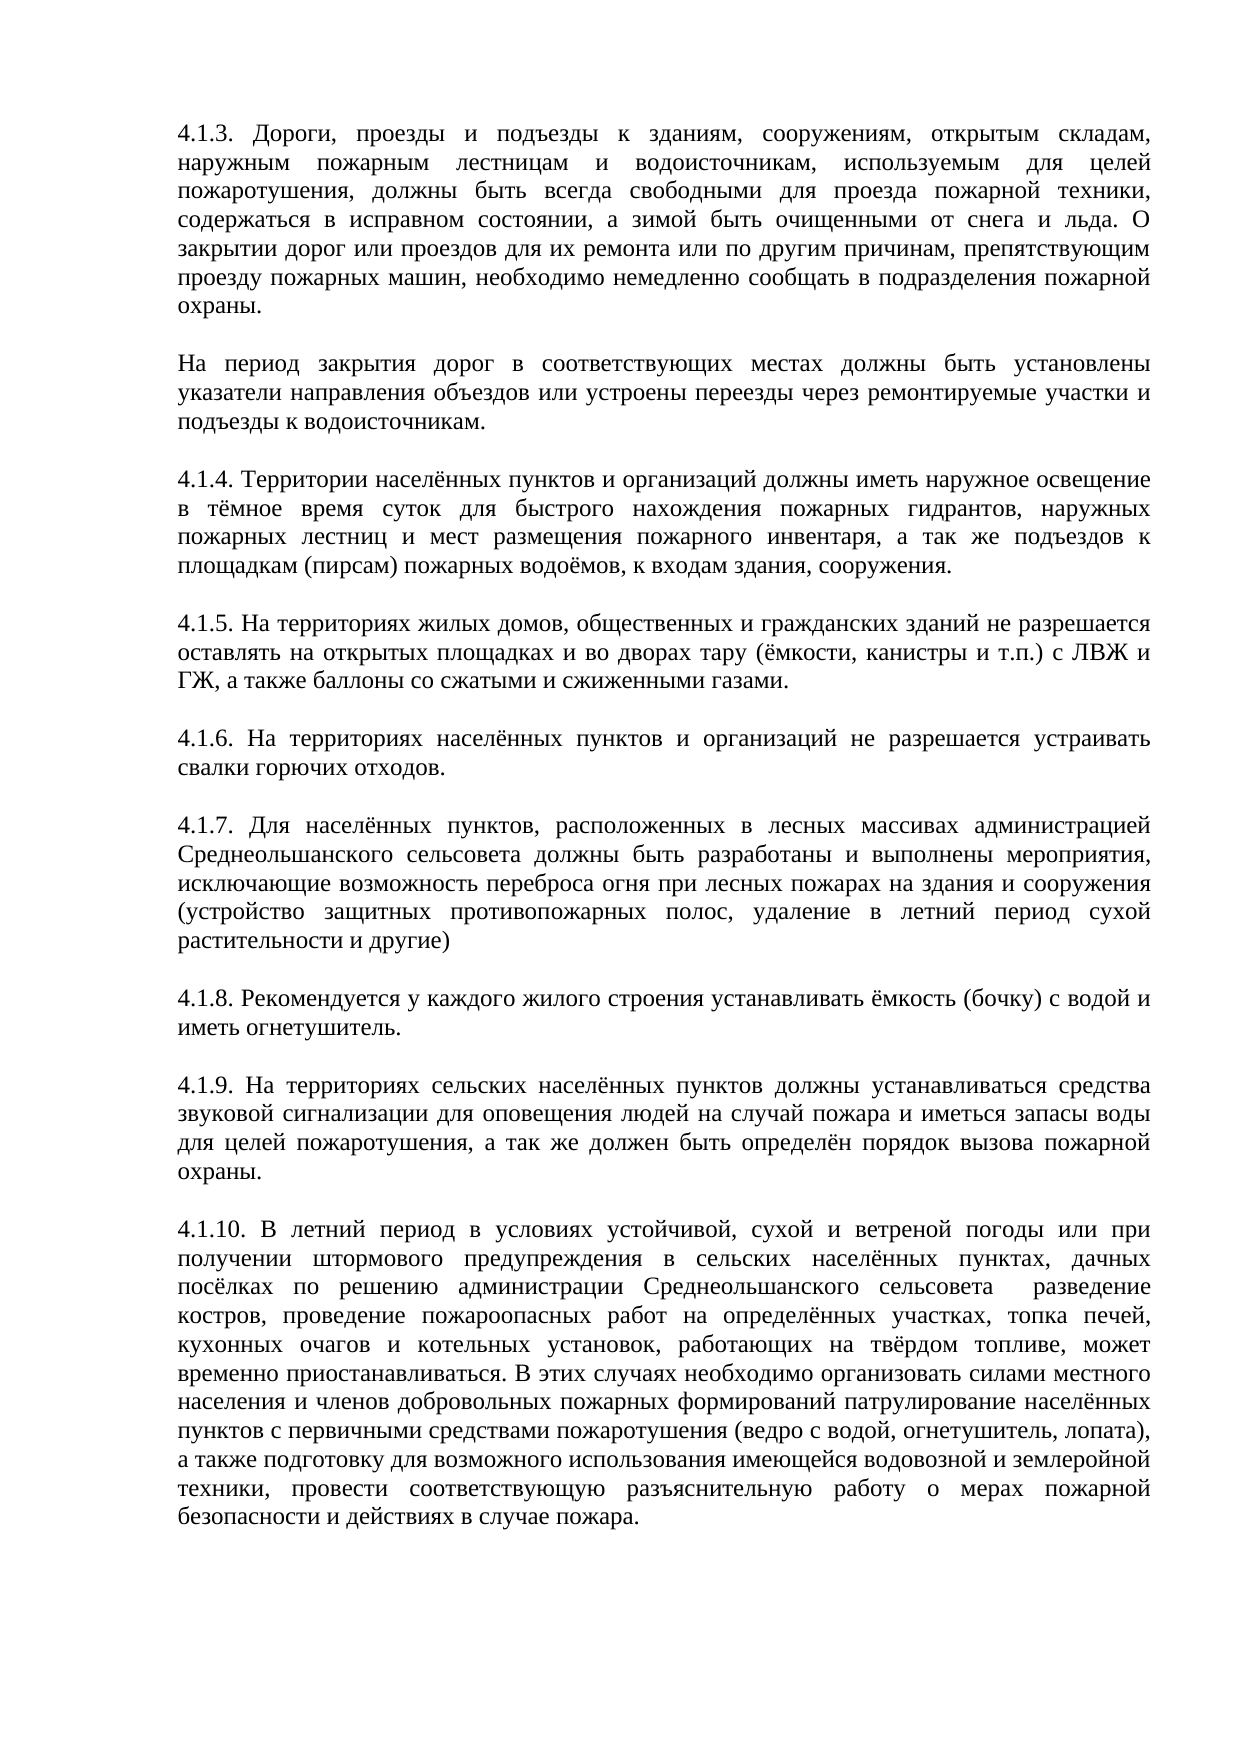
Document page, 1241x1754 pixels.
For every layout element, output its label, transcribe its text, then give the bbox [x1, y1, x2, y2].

text 4.1.4. Территории населённых пунктов и организаций должны иметь наружное освещение в тёмное время суток для быстрого нахождения пожарных гидрантов, наружных пожарных лестниц и мест размещения пожарного инвентаря, а так же подъездов к площадкам (пирсам) пожарных водоёмов, к входам здания, сооружения. [177, 464, 1152, 579]
text 4.1.5. На территориях жилых домов, общественных и гражданских зданий не разрешается оставлять на открытых площадках и во дворах тару (ёмкости, канистры и т.п.) с ЛВЖ и ГЖ, а также баллоны со сжатыми и сжиженными газами. [177, 608, 1152, 694]
text 4.1.7. Для населённых пунктов, расположенных в лесных массивах администрацией Среднеольшанского сельсовета должны быть разработаны и выполнены мероприятия, исключающие возможность переброса огня при лесных пожарах на здания и сооружения (устройство защитных противопожарных полос, удаление в летний период сухой растительности и другие) [177, 810, 1152, 954]
text 4.1.10. В летний период в условиях устойчивой, сухой и ветреной погоды или при получении штормового предупреждения в сельских населённых пунктах, дачных посёлках по решению администрации Среднеольшанского сельсовета разведение костров, проведение пожароопасных работ на определённых участках, топка печей, кухонных очагов и котельных установок, работающих на твёрдом топливе, может временно приостанавливаться. В этих случаях необходимо организовать силами местного населения и членов добровольных пожарных формирований патрулирование населённых пунктов с первичными средствами пожаротушения (ведро с водой, огнетушитель, лопата), а также подготовку для возможного использования имеющейся водовозной и землеройной техники, провести соответствующую разъяснительную работу о мерах пожарной безопасности и действиях в случае пожара. [177, 1214, 1152, 1530]
text 4.1.8. Рекомендуется у каждого жилого строения устанавливать ёмкость (бочку) с водой и иметь огнетушитель. [177, 983, 1152, 1041]
text 4.1.9. На территориях сельских населённых пунктов должны устанавливаться средства звуковой сигнализации для оповещения людей на случай пожара и иметься запасы воды для целей пожаротушения, а так же должен быть определён порядок вызова пожарной охраны. [177, 1070, 1152, 1185]
text 4.1.6. На территориях населённых пунктов и организаций не разрешается устраивать свалки горючих отходов. [177, 723, 1152, 781]
text На период закрытия дорог в соответствующих местах должны быть установлены указатели направления объездов или устроены переезды через ремонтируемые участки и подъезды к водоисточникам. [177, 348, 1152, 435]
text 4.1.3. Дороги, проезды и подъезды к зданиям, сооружениям, открытым складам, наружным пожарным лестницам и водоисточникам, используемым для целей пожаротушения, должны быть всегда свободными для проезда пожарной техники, содержаться в исправном состоянии, а зимой быть очищенными от снега и льда. О закрытии дорог или проездов для их ремонта или по другим причинам, препятствующим проезду пожарных машин, необходимо немедленно сообщать в подразделения пожарной охраны. [177, 118, 1152, 319]
